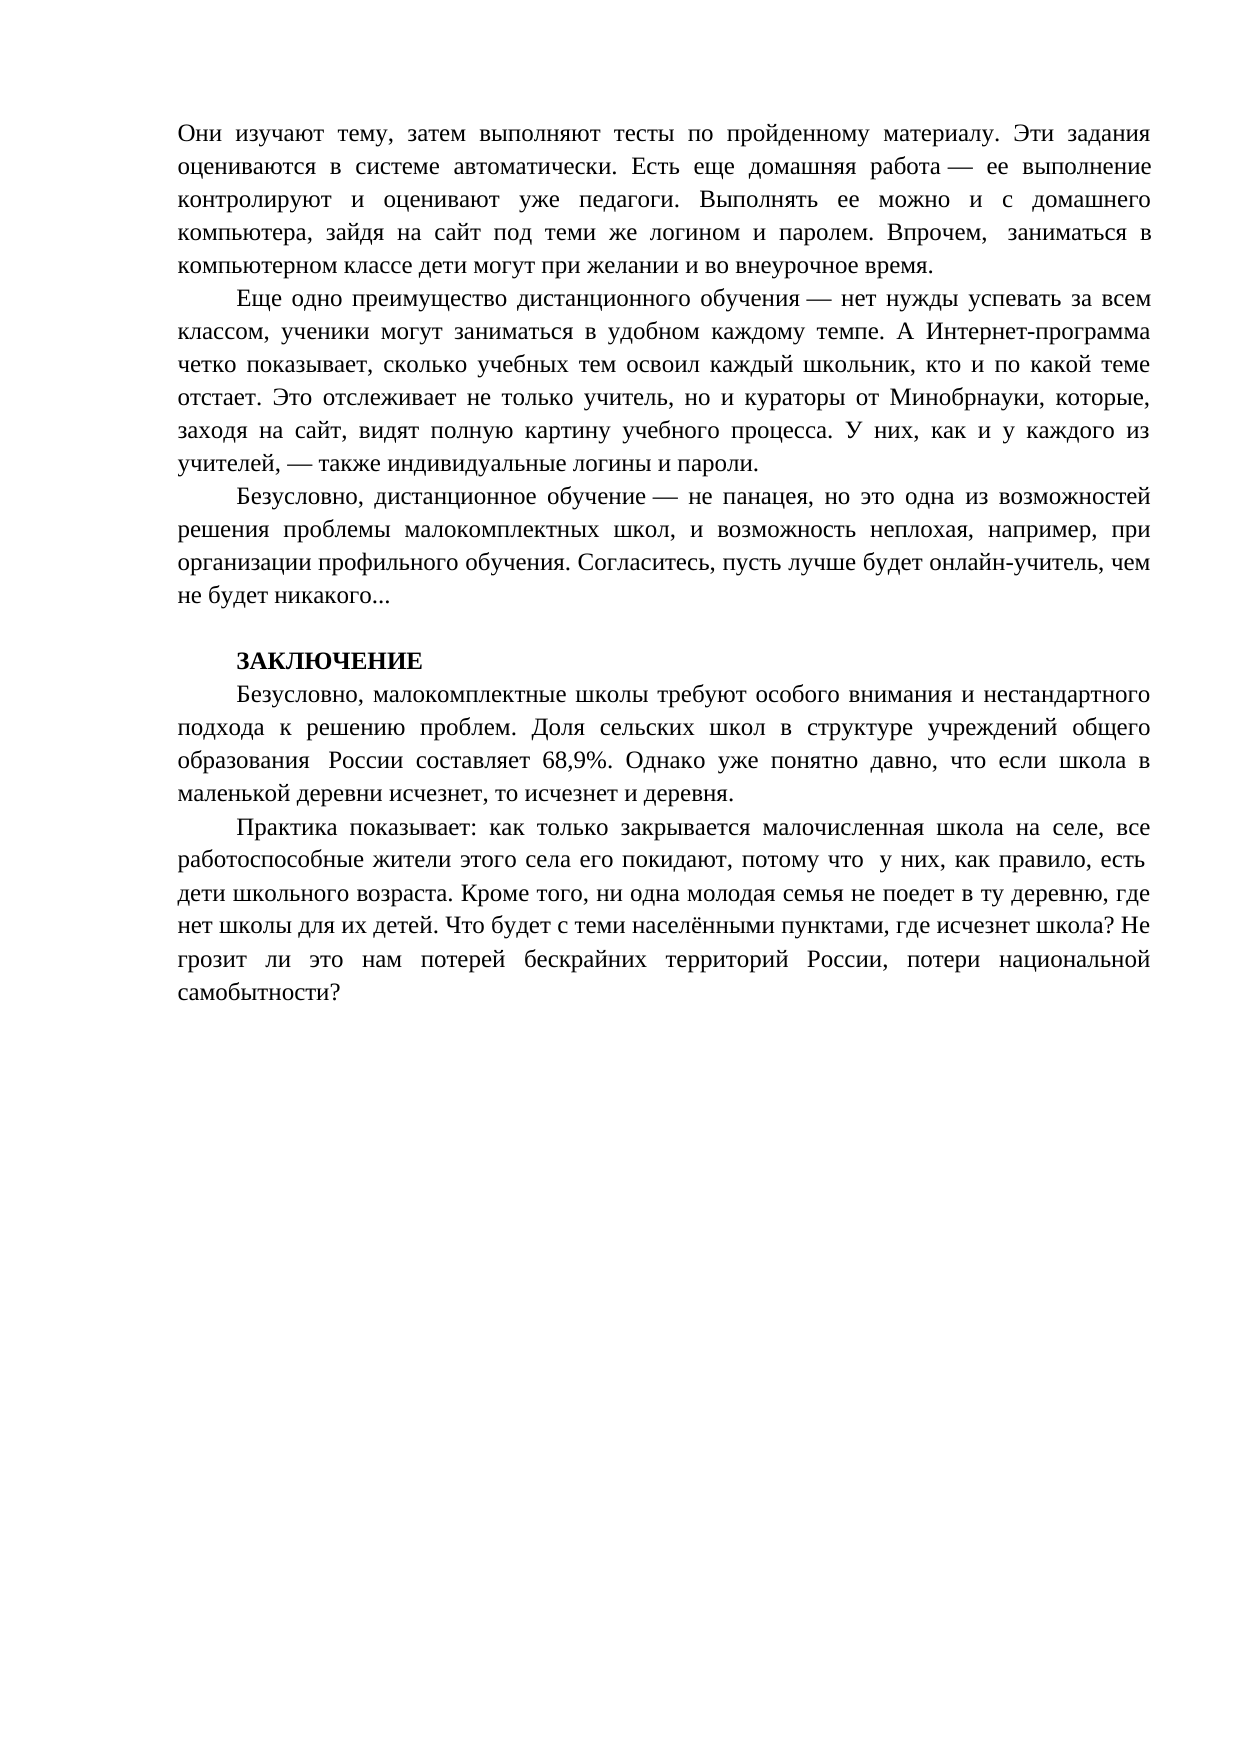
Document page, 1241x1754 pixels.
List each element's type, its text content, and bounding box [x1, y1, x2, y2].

text Практика показывает: как только закрывается малочисленная школа на селе, все работоспособные жители этого села его покидают, потому что у них, как правило, есть дети школьного возраста. Кроме того, ни одна молодая семья не поедет в ту деревню, где нет школы для их детей. Что будет с теми населёнными пунктами, где исчезнет школа? Не грозит ли это нам потерей бескрайних территорий России, потери национальной самобытности? [177, 812, 1152, 1005]
text Безусловно, малокомплектные школы требуют особого внимания и нестандартного подхода к решению проблем. Доля сельских школ в структуре учреждений общего образования России составляет 68,9%. Однако уже понятно давно, что если школа в маленькой деревни исчезнет, то исчезнет и деревня. [177, 679, 1152, 807]
text ЗАКЛЮЧЕНИЕ [177, 646, 1152, 675]
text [177, 118, 1152, 279]
text Безусловно, дистанционное обучение — не панацея, но это одна из возможностей решения проблемы малокомплектных школ, и возможность неплохая, например, при организации профильного обучения. Согласитесь, пусть лучше будет онлайн-учитель, чем не будет никакого... [177, 481, 1152, 609]
text Еще одно преимущество дистанционного обучения — нет нужды успевать за всем классом, ученики могут заниматься в удобном каждому темпе. А Интернет-программа четко показывает, сколько учебных тем освоил каждый школьник, кто и по какой теме отстает. Это отслеживает не только учитель, но и кураторы от Минобрнауки, которые, заходя на сайт, видят полную картину учебного процесса. У них, как и у каждого из учителей, — также индивидуальные логины и пароли. [177, 283, 1152, 477]
